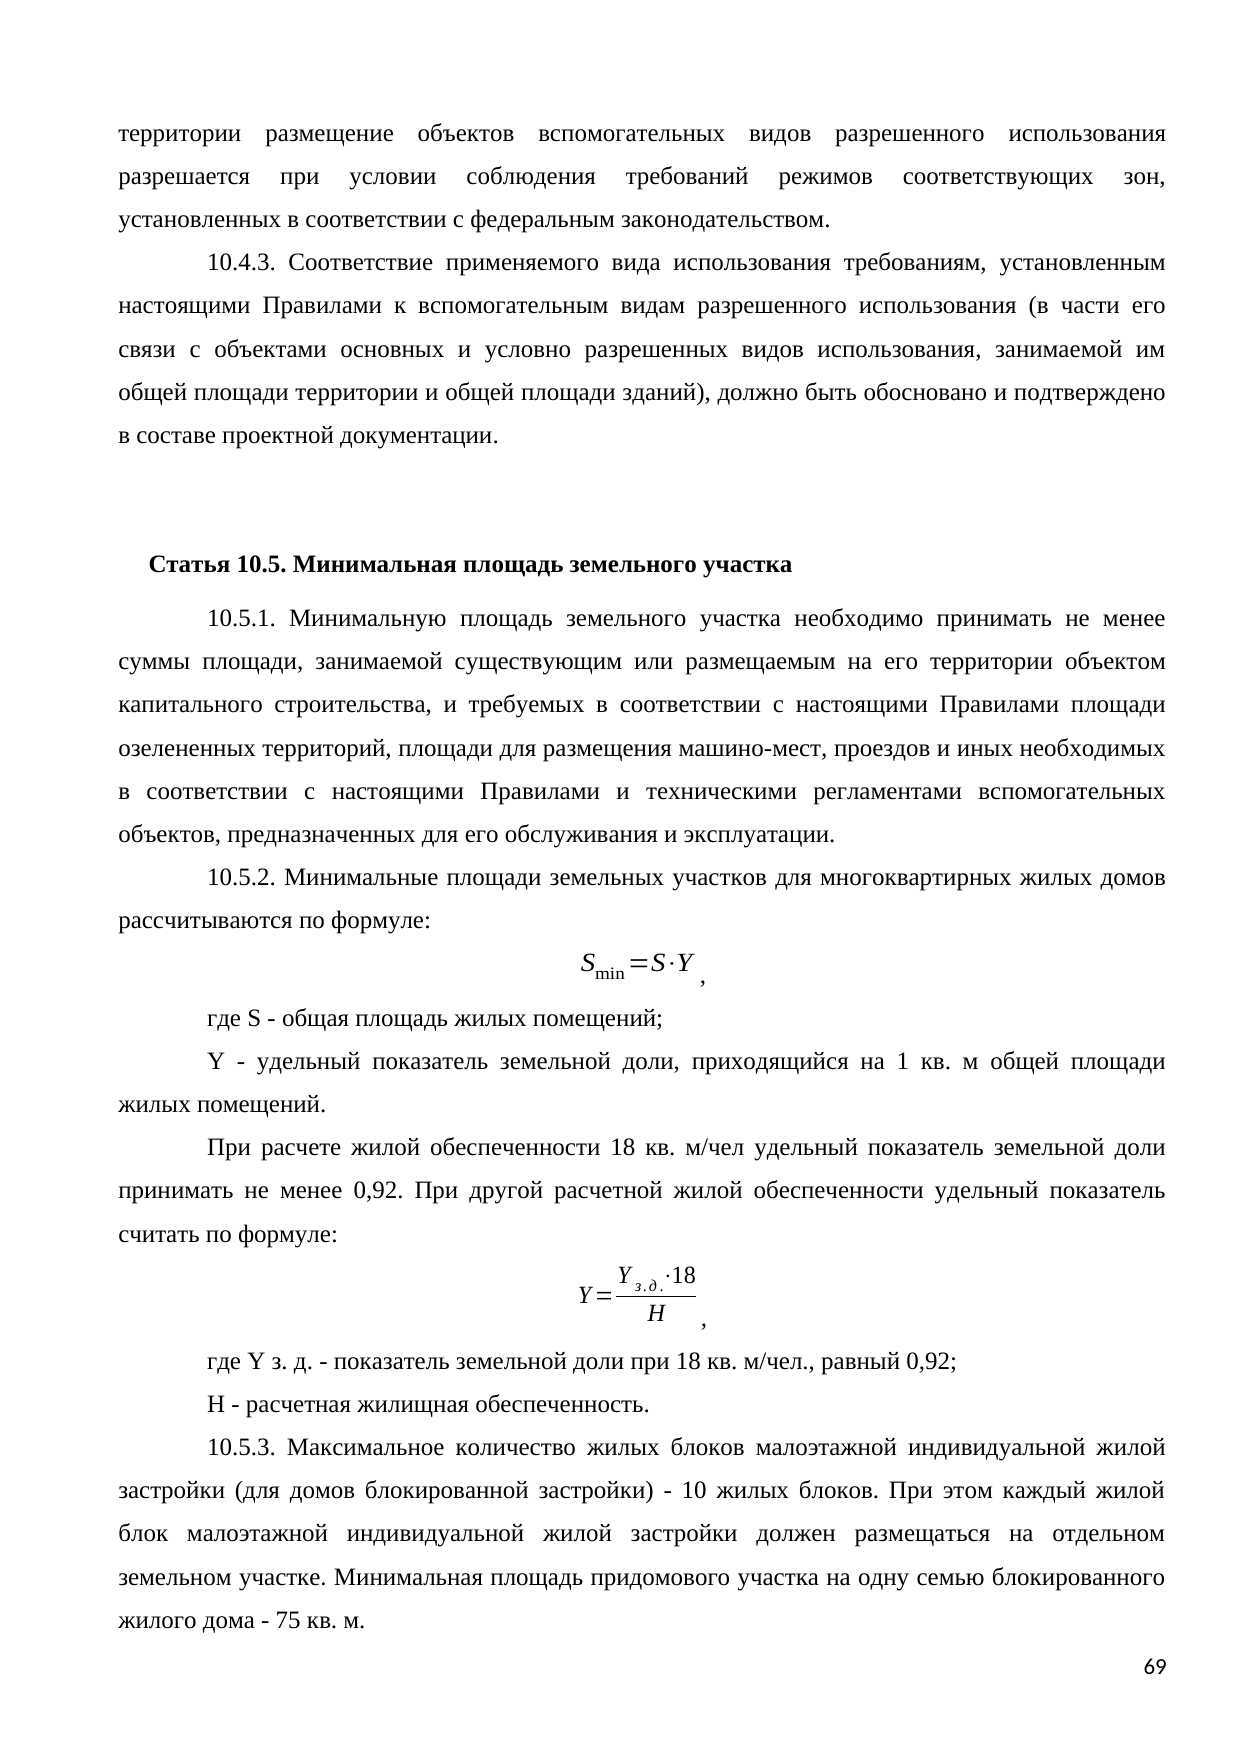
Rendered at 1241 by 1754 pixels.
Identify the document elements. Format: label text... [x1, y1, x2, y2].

text При расчете жилой обеспеченности 18 кв. м/чел удельный показатель земельной доли принимать не менее 0,92. При другой расчетной жилой обеспеченности удельный показатель считать по формуле: [118, 1132, 1167, 1247]
text Y - удельный показатель земельной доли, приходящийся на 1 кв. м общей площади жилых помещений. [118, 1046, 1167, 1118]
text где S - общая площадь жилых помещений; [118, 1003, 1167, 1032]
text , [118, 1262, 1167, 1332]
text H - расчетная жилищная обеспеченность. [118, 1389, 1167, 1418]
list Минимальная площадь земельного участка [148, 549, 1167, 578]
text 10.5.2. Минимальные площади земельных участков для многоквартирных жилых домов рассчитываются по формуле: [118, 862, 1167, 934]
text 10.5.3. Максимальное количество жилых блоков малоэтажной индивидуальной жилой застройки (для домов блокированной застройки) - 10 жилых блоков. При этом каждый жилой блок малоэтажной индивидуальной жилой застройки должен размещаться на отдельном земельном участке. Минимальная площадь придомового участка на одну семью блокированного жилого дома - 75 кв. м. [118, 1432, 1167, 1633]
text , [118, 948, 1167, 989]
text 10.5.1. Минимальную площадь земельного участка необходимо принимать не менее суммы площади, занимаемой существующим или размещаемым на его территории объектом капитального строительства, и требуемых в соответствии с настоящими Правилами площади озелененных территорий, площади для размещения машино-мест, проездов и иных необходимых в соответствии с настоящими Правилами и техническими регламентами вспомогательных объектов, предназначенных для его обслуживания и эксплуатации. [118, 603, 1167, 848]
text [118, 118, 1167, 233]
text где Y з. д. - показатель земельной доли при 18 кв. м/чел., равный 0,92; [118, 1346, 1167, 1375]
text 10.4.3. Соответствие применяемого вида использования требованиям, установленным настоящими Правилами к вспомогательным видам разрешенного использования (в части его связи с объектами основных и условно разрешенных видов использования, занимаемой им общей площади территории и общей площади зданий), должно быть обосновано и подтверждено в составе проектной документации. [118, 247, 1167, 449]
